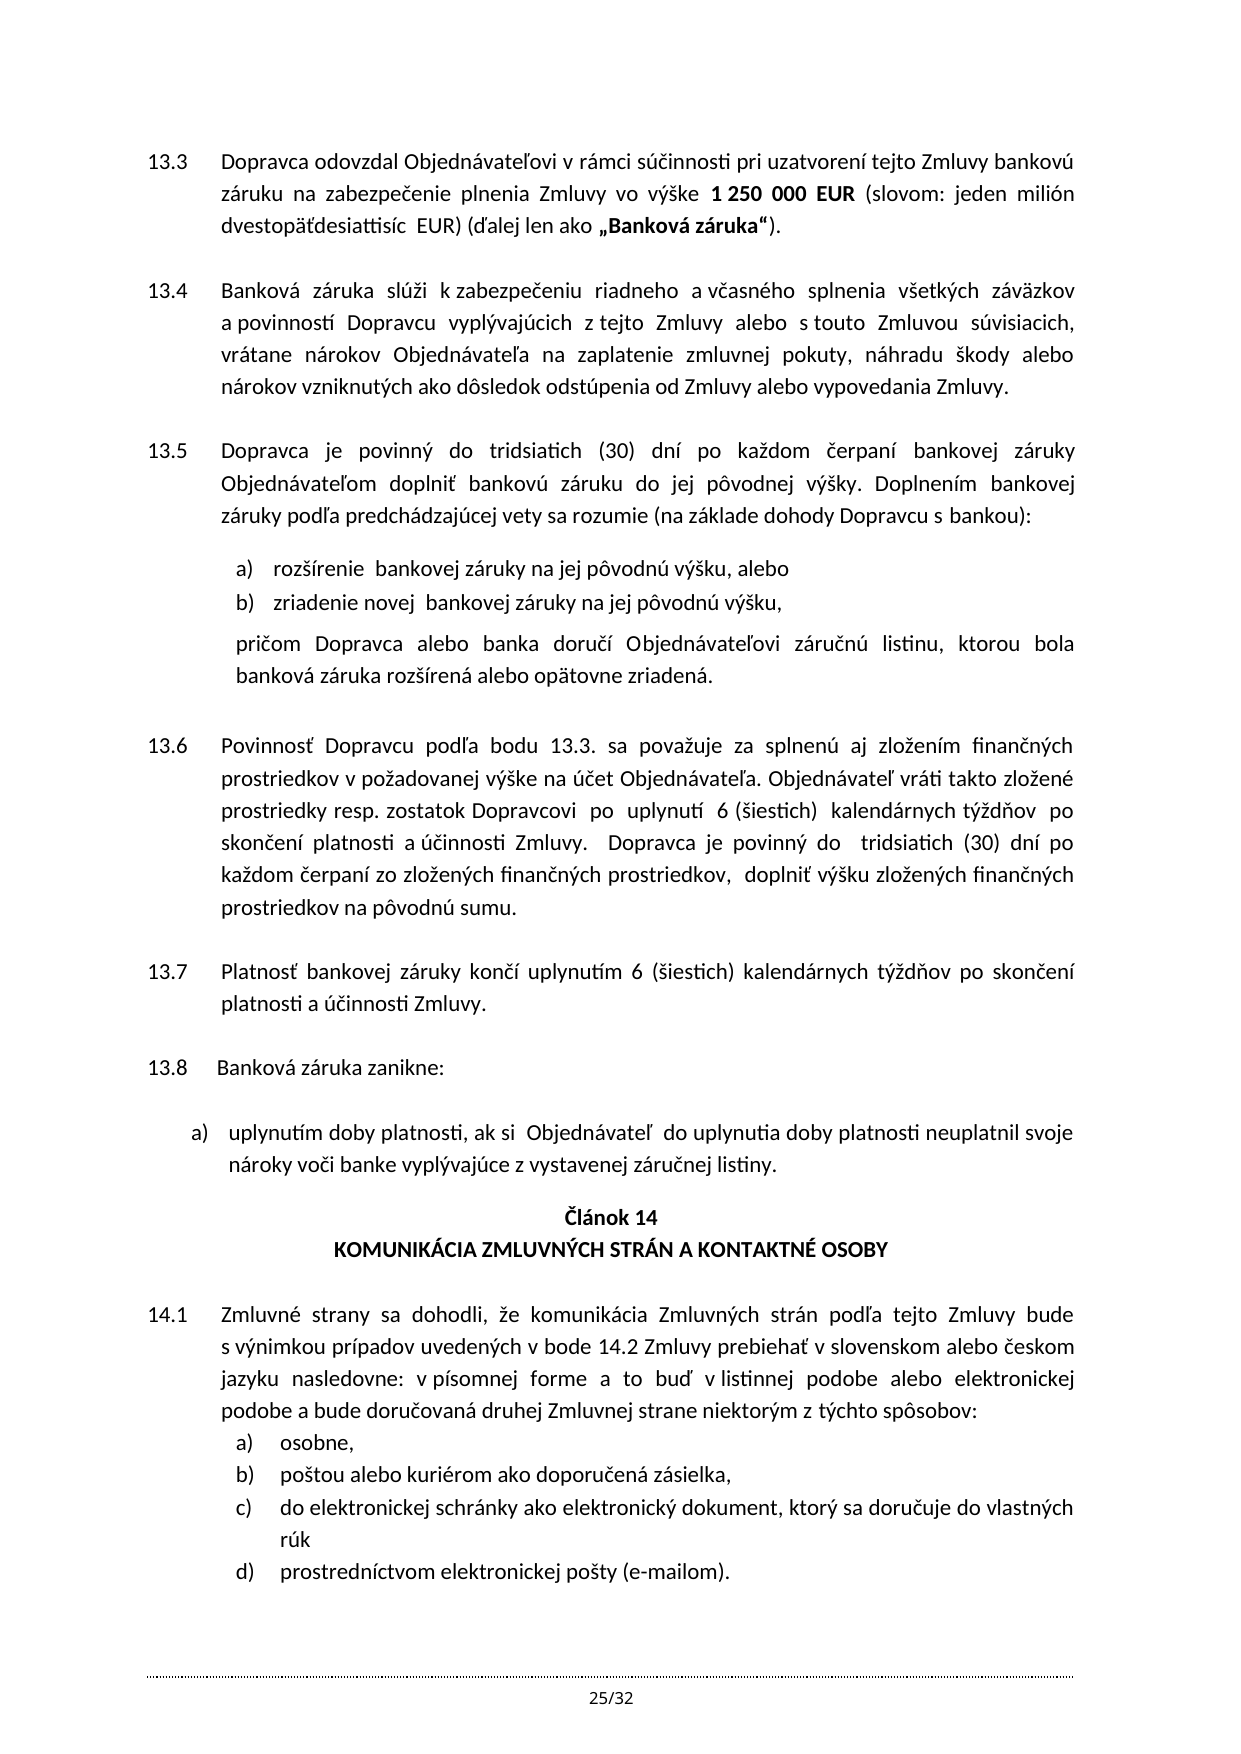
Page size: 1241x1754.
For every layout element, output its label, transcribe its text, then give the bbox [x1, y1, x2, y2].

list uplynutím doby platnosti, ak si Objednávateľ do uplynutia doby platnosti neuplatnil svoje nároky voči banke vyplývajúce z vystavenej záručnej listiny. [191, 1118, 1075, 1178]
list Banková záruka zanikne: [147, 1053, 1075, 1082]
text pričom Dopravca alebo banka doručí Objednávateľovi záručnú listinu, ktorou bola banková záruka rozšírená alebo opätovne zriadená. [236, 629, 1075, 689]
list Dopravca odovzdal Objednávateľovi v rámci súčinnosti pri uzatvorení tejto Zmluvy bankovú záruku na zabezpečenie plnenia Zmluvy vo výške 1 250 000 EUR (slovom: jeden milión dvestopäťdesiattisíc EUR) (ďalej len ako „Banková záruka“). [147, 147, 1075, 239]
list Banková záruka slúži k zabezpečeniu riadneho a včasného splnenia všetkých záväzkov a povinností Dopravcu vyplývajúcich z tejto Zmluvy alebo s touto Zmluvou súvisiacich, vrátane nárokov Objednávateľa na zaplatenie zmluvnej pokuty, náhradu škody alebo nárokov vzniknutých ako dôsledok odstúpenia od Zmluvy alebo vypovedania Zmluvy. [147, 276, 1075, 400]
list do elektronickej schránky ako elektronický dokument, ktorý sa doručuje do vlastných rúk [236, 1493, 1075, 1553]
list prostredníctvom elektronickej pošty (e-mailom). [236, 1557, 1075, 1585]
list Dopravca je povinný do tridsiatich (30) dní po každom čerpaní bankovej záruky Objednávateľom doplniť bankovú záruku do jej pôvodnej výšky. Doplnením bankovej záruky podľa predchádzajúcej vety sa rozumie (na základe dohody Dopravcu s bankou): [147, 437, 1075, 529]
list poštou alebo kuriérom ako doporučená zásielka, [236, 1461, 1075, 1489]
text Článok 14 [147, 1203, 1075, 1231]
list rozšírenie bankovej záruky na jej pôvodnú výšku, alebo [236, 554, 1075, 582]
list osobne, [236, 1428, 1075, 1456]
list zriadenie novej bankovej záruky na jej pôvodnú výšku, [236, 588, 1075, 616]
list Platnosť bankovej záruky končí uplynutím 6 (šiestich) kalendárnych týždňov po skončení platnosti a účinnosti Zmluvy. [147, 957, 1075, 1017]
list Povinnosť Dopravcu podľa bodu 13.3. sa považuje za splnenú aj zložením finančných prostriedkov v požadovanej výške na účet Objednávateľa. Objednávateľ vráti takto zložené prostriedky resp. zostatok Dopravcovi po uplynutí 6 (šiestich) kalendárnych týždňov po skončení platnosti a účinnosti Zmluvy. Dopravca je povinný do tridsiatich (30) dní po každom čerpaní zo zložených finančných prostriedkov, doplniť výšku zložených finančných prostriedkov na pôvodnú sumu. [147, 732, 1075, 921]
list KOMUNIKÁCIA ZMLUVNÝCH STRÁN A KONTAKTNÉ OSOBY [147, 1235, 1075, 1263]
list Zmluvné strany sa dohodli, že komunikácia Zmluvných strán podľa tejto Zmluvy bude s výnimkou prípadov uvedených v bode 14.2 Zmluvy prebiehať v slovenskom alebo českom jazyku nasledovne: v písomnej forme a to buď v listinnej podobe alebo elektronickej podobe a bude doručovaná druhej Zmluvnej strane niektorým z týchto spôsobov: [147, 1300, 1075, 1424]
